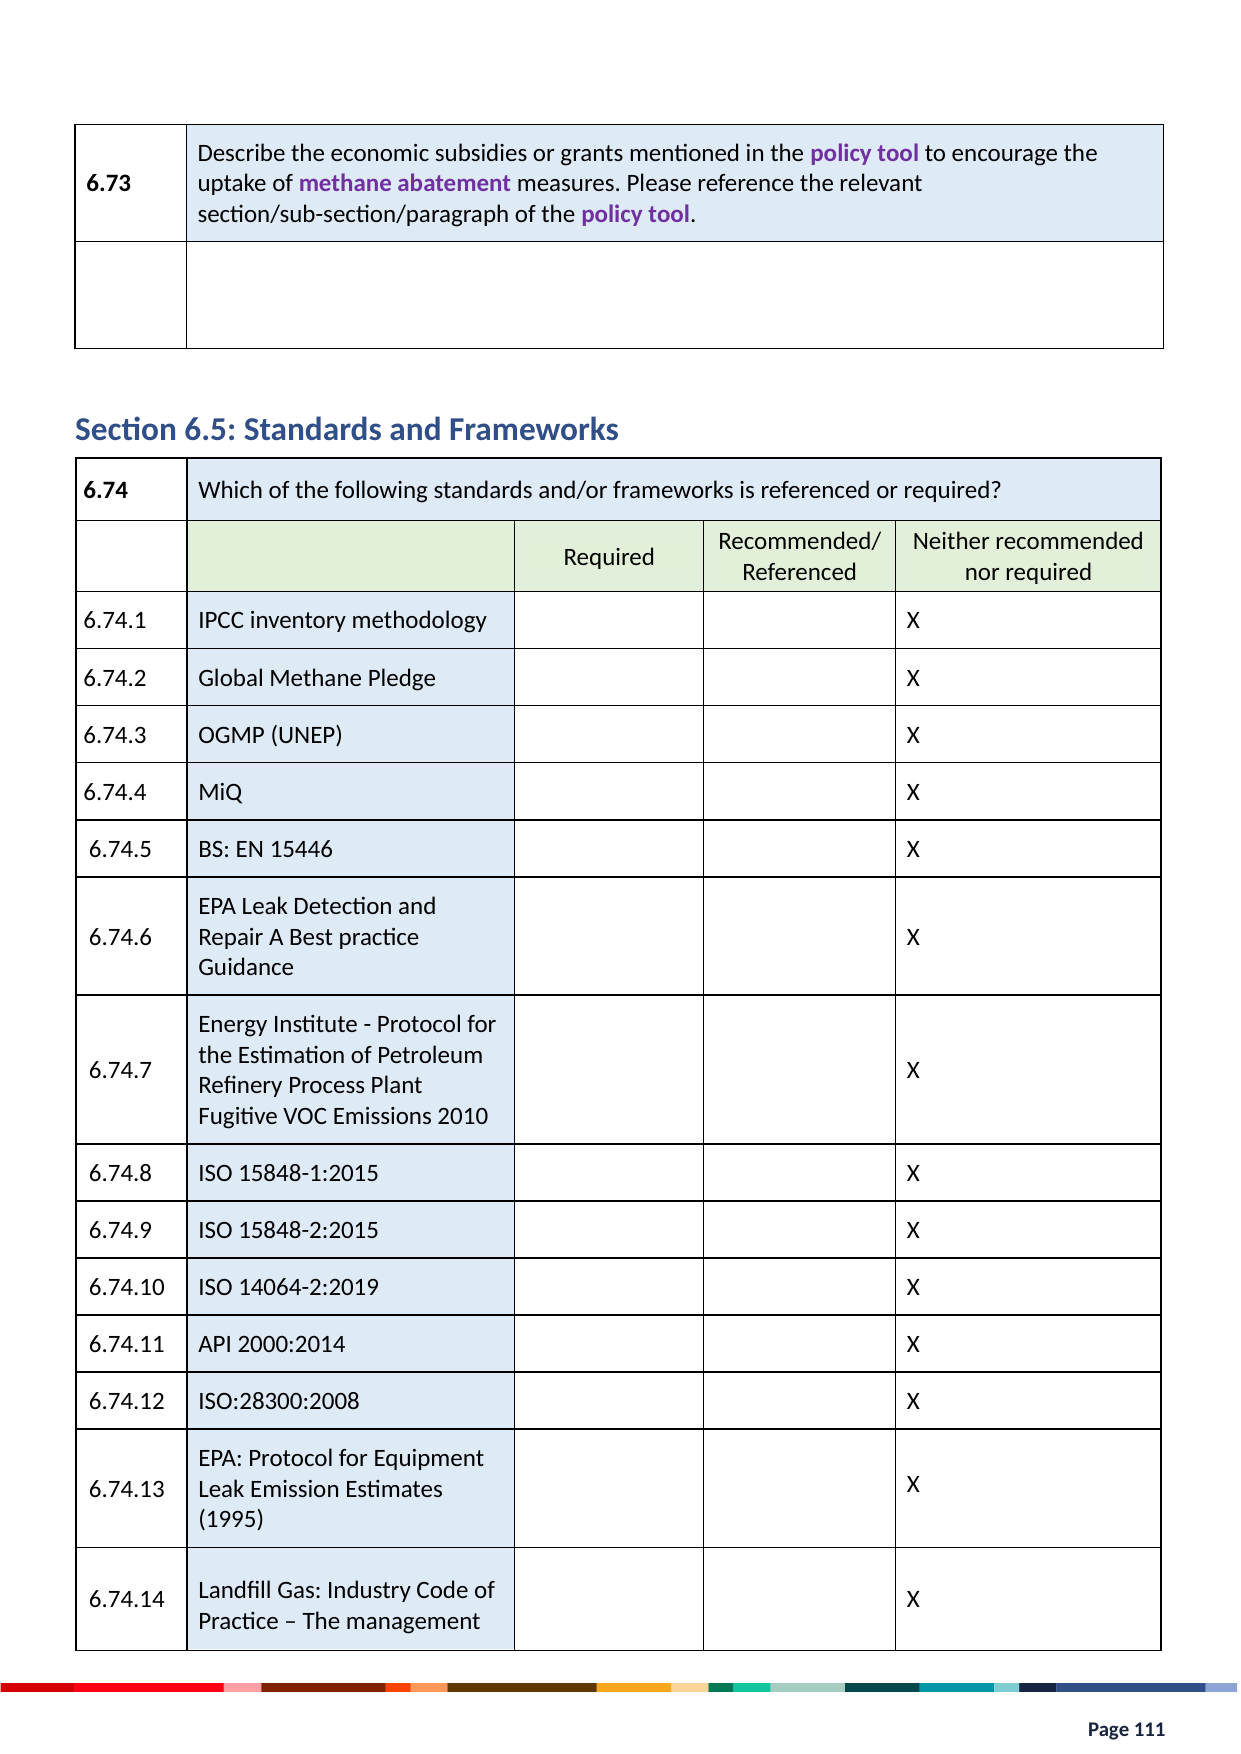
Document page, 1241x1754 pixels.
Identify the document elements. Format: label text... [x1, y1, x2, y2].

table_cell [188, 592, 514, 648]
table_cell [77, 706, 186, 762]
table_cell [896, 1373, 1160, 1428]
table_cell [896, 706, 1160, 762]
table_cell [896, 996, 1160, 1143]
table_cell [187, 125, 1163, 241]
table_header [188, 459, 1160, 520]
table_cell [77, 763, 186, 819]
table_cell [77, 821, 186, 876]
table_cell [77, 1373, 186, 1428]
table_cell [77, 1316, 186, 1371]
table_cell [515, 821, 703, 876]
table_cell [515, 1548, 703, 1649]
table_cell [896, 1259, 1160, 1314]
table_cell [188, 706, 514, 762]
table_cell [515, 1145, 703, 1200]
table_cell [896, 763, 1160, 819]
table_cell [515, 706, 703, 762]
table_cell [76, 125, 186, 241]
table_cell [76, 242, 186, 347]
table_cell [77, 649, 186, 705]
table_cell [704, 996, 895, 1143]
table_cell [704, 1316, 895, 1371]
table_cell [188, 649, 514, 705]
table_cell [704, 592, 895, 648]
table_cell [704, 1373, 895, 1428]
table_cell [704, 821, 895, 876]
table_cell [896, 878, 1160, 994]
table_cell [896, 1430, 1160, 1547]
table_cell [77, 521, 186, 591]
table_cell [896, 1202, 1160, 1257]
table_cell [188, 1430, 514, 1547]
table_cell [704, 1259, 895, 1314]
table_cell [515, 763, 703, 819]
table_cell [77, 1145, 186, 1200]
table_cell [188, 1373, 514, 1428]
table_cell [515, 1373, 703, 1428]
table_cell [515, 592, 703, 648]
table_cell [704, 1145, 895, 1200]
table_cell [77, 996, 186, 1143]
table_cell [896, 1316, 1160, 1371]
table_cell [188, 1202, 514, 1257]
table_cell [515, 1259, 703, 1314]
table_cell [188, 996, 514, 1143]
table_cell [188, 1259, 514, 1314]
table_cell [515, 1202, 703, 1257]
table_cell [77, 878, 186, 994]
subtitle Section 6.5: Standards and Frameworks [75, 408, 1165, 449]
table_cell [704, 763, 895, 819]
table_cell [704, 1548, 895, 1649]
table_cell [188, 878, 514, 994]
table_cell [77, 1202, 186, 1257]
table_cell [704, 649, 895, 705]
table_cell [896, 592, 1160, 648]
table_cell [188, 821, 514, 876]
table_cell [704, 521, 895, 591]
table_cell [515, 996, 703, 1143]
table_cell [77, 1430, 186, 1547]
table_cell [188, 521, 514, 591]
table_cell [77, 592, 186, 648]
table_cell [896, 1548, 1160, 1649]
picture [0, 1683, 1236, 1692]
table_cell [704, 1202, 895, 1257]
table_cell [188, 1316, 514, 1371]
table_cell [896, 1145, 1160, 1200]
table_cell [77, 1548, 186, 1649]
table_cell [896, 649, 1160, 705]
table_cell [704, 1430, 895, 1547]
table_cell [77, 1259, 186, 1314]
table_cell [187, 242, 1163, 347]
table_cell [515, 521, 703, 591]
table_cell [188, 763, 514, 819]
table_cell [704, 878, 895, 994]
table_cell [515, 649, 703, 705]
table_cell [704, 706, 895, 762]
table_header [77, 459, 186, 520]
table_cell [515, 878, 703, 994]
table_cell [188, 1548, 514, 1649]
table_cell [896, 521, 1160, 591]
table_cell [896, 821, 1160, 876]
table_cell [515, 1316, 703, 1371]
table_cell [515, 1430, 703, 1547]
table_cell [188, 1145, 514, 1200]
